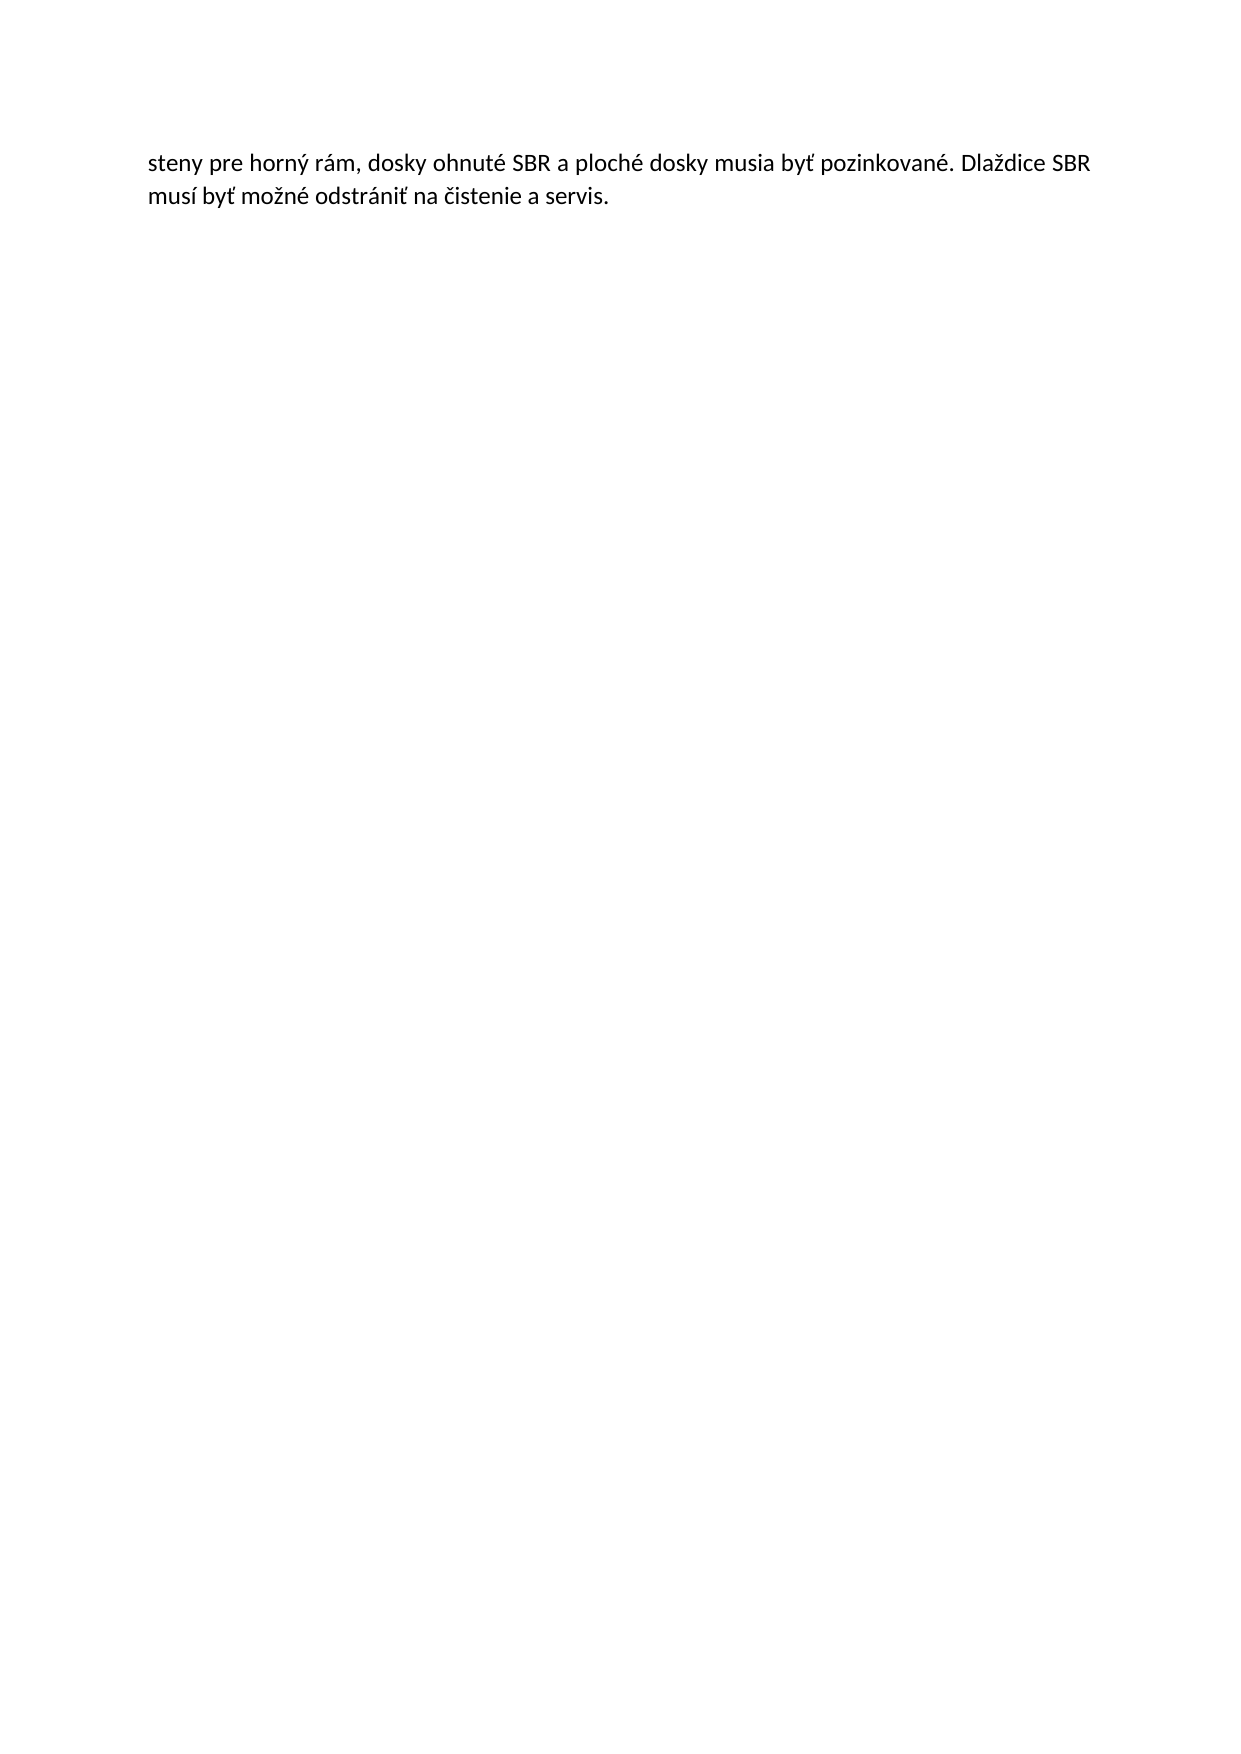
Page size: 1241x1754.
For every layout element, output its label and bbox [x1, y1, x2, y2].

text [148, 178, 1093, 211]
